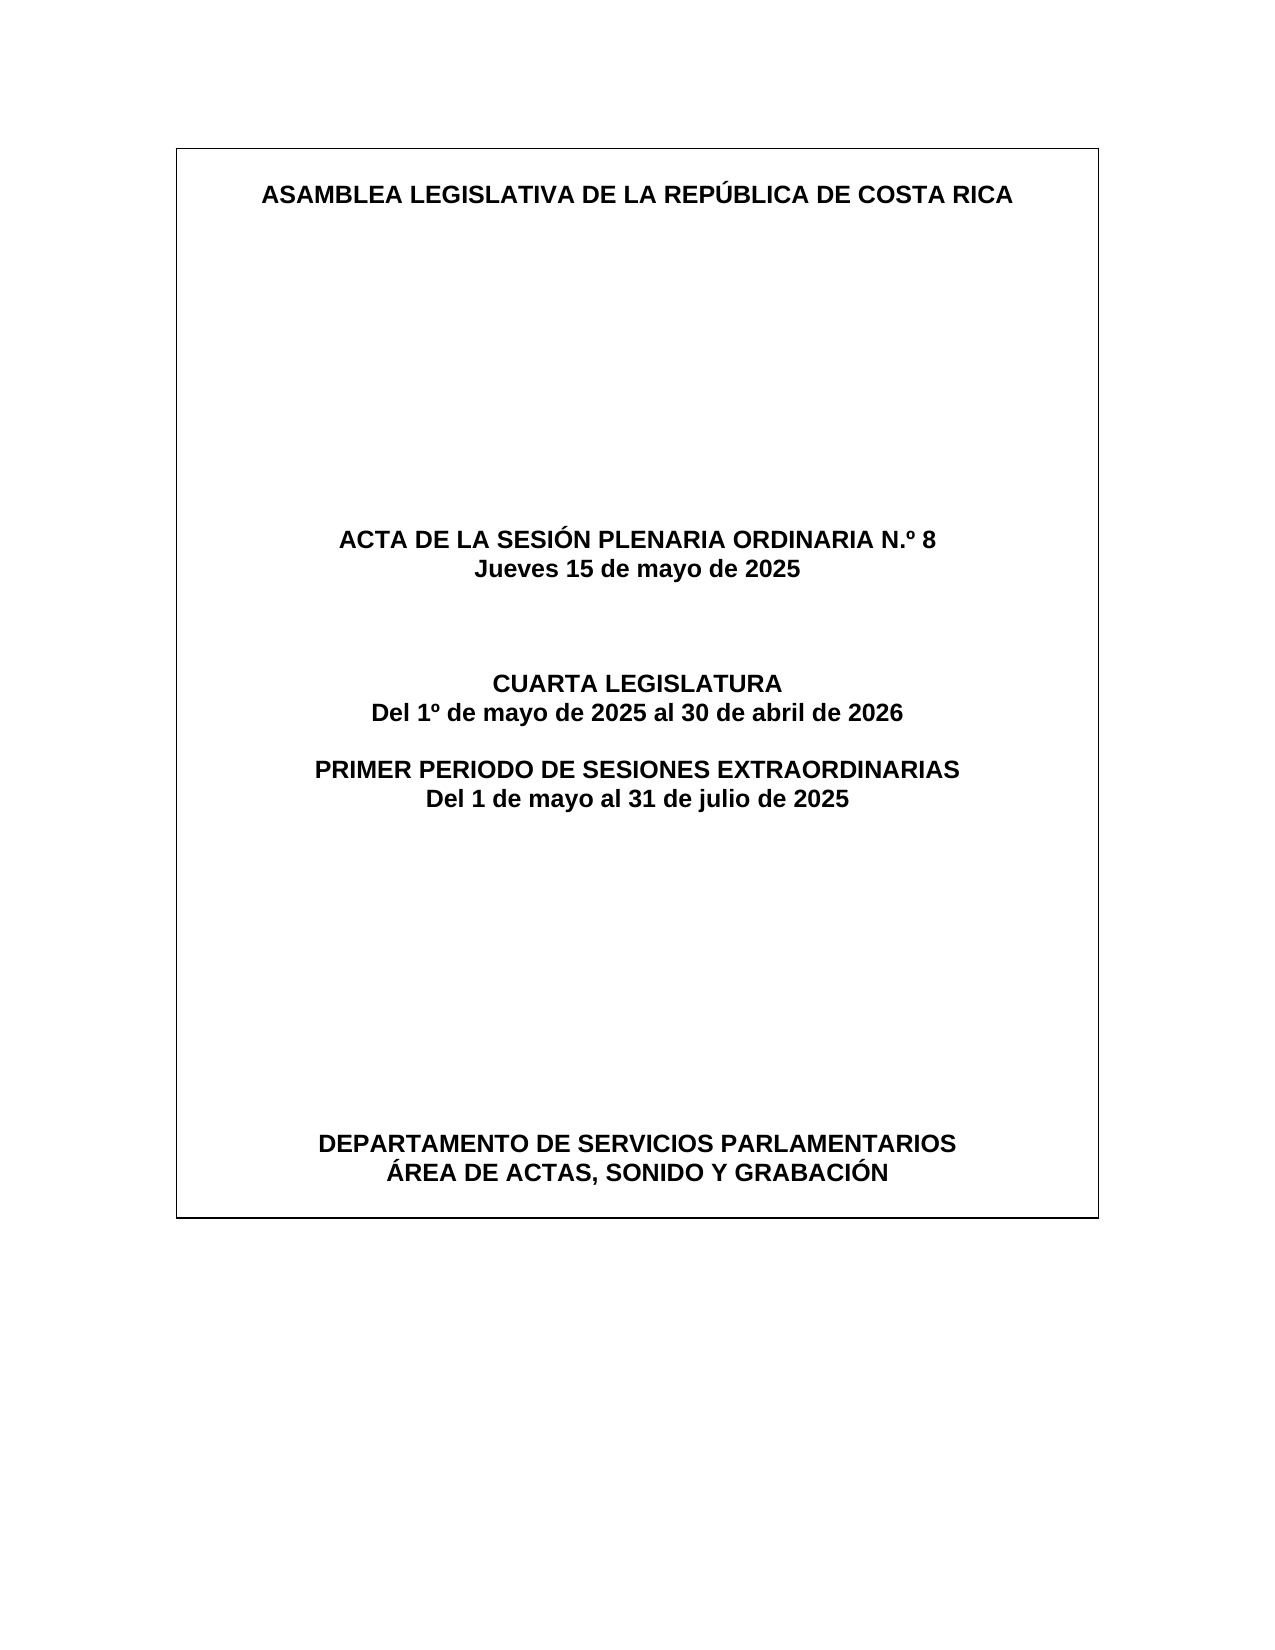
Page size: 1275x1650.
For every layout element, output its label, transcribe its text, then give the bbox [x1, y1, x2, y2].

text Del 1 de mayo al 31 de julio de 2025 [177, 784, 1098, 813]
subtitle Jueves 15 de mayo de 2025 [177, 554, 1098, 583]
text DEPARTAMENTO DE SERVICIOS PARLAMENTARIOS [177, 1129, 1098, 1158]
subtitle ACTA DE LA SESIÓN PLENARIA ORDINARIA N.º 8 [177, 525, 1098, 554]
text Del 1º de mayo de 2025 al 30 de abril de 2026 [177, 698, 1098, 726]
text PRIMER PERIODO DE SESIONES EXTRAORDINARIAS [177, 755, 1098, 784]
title ASAMBLEA LEGISLATIVA DE LA REPÚBLICA DE COSTA RICA [177, 180, 1098, 209]
text ÁREA DE ACTAS, SONIDO Y GRABACIÓN [177, 1158, 1098, 1186]
text CUARTA LEGISLATURA [177, 669, 1098, 698]
